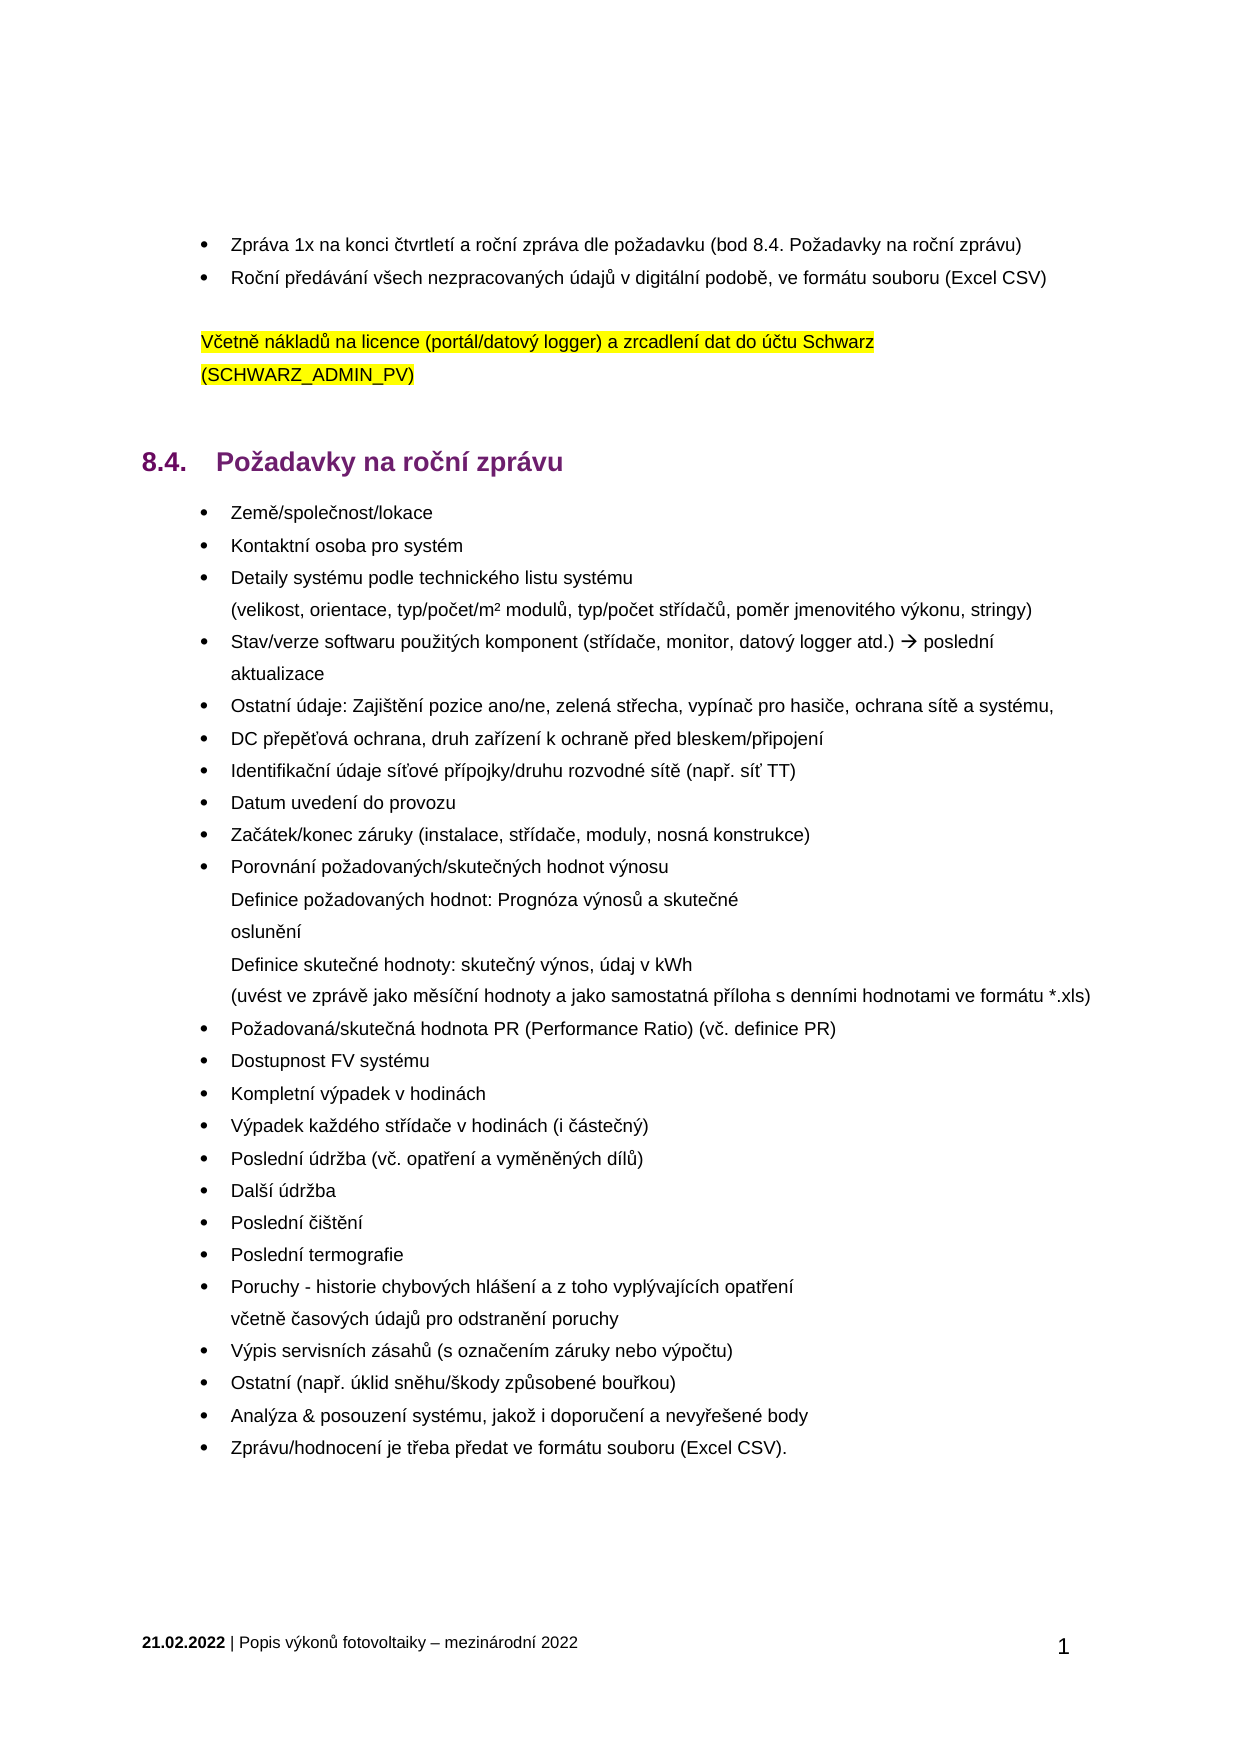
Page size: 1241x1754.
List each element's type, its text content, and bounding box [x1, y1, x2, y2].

list DC přepěťová ochrana, druh zařízení k ochraně před bleskem/připojení [201, 727, 1111, 749]
list Výpis servisních zásahů (s označením záruky nebo výpočtu) [201, 1340, 1111, 1362]
list Začátek/konec záruky (instalace, střídače, moduly, nosná konstrukce) [201, 824, 1111, 846]
list Další údržba [201, 1179, 1111, 1201]
list Země/společnost/lokace [201, 502, 1111, 524]
list Poslední čištění [201, 1212, 1111, 1233]
list Roční předávání všech nezpracovaných údajů v digitální podobě, ve formátu souboru (Excel CSV) [201, 267, 1111, 288]
text (velikost, orientace, typ/počet/m² modulů, typ/počet střídačů, poměr jmenovitého výkonu, stringy) [231, 599, 1111, 621]
subtitle Požadavky na roční zprávu [142, 446, 1111, 477]
list Kompletní výpadek v hodinách [201, 1083, 1111, 1104]
list Ostatní (např. úklid sněhu/škody způsobené bouřkou) [201, 1372, 1111, 1394]
list Stav/verze softwaru použitých komponent (střídače, monitor, datový logger atd.) poslední aktualizace [201, 631, 1078, 684]
list Poruchy - historie chybových hlášení a z toho vyplývajících opatření včetně časových údajů pro odstranění poruchy [201, 1276, 852, 1329]
list Poslední termografie [201, 1244, 1111, 1266]
list Ostatní údaje: Zajištění pozice ano/ne, zelená střecha, vypínač pro hasiče, ochrana sítě a systému, [201, 695, 1111, 717]
list Požadovaná/skutečná hodnota PR (Performance Ratio) (vč. definice PR) [201, 1018, 1111, 1040]
list Datum uvedení do provozu [201, 792, 1111, 814]
list Kontaktní osoba pro systém [201, 534, 1111, 556]
list Identifikační údaje síťové přípojky/druhu rozvodné sítě (např. síť TT) [201, 759, 1111, 781]
text (uvést ve zprávě jako měsíční hodnoty a jako samostatná příloha s denními hodnotami ve formátu *.xls) [231, 986, 1111, 1007]
list Zprávu/hodnocení je třeba předat ve formátu souboru (Excel CSV). [201, 1437, 1111, 1458]
list Výpadek každého střídače v hodinách (i částečný) [201, 1115, 1111, 1137]
list Poslední údržba (vč. opatření a vyměněných dílů) [201, 1147, 1111, 1169]
list Detaily systému podle technického listu systému [201, 567, 1111, 588]
list Zpráva 1x na konci čtvrtletí a roční zpráva dle požadavku (bod 8.4. Požadavky na roční zprávu) [201, 234, 1080, 256]
text Definice požadovaných hodnot: Prognóza výnosů a skutečné oslunění Definice skutečné hodnoty: skutečný výnos, údaj v kWh [231, 889, 792, 975]
text Včetně nákladů na licence (portál/datový logger) a zrcadlení dat do účtu Schwarz (SCHWARZ_ADMIN_PV) [201, 331, 969, 385]
list Dostupnost FV systému [201, 1050, 1111, 1072]
list Porovnání požadovaných/skutečných hodnot výnosu [201, 856, 1111, 878]
list Analýza & posouzení systému, jakož i doporučení a nevyřešené body [201, 1405, 1111, 1426]
